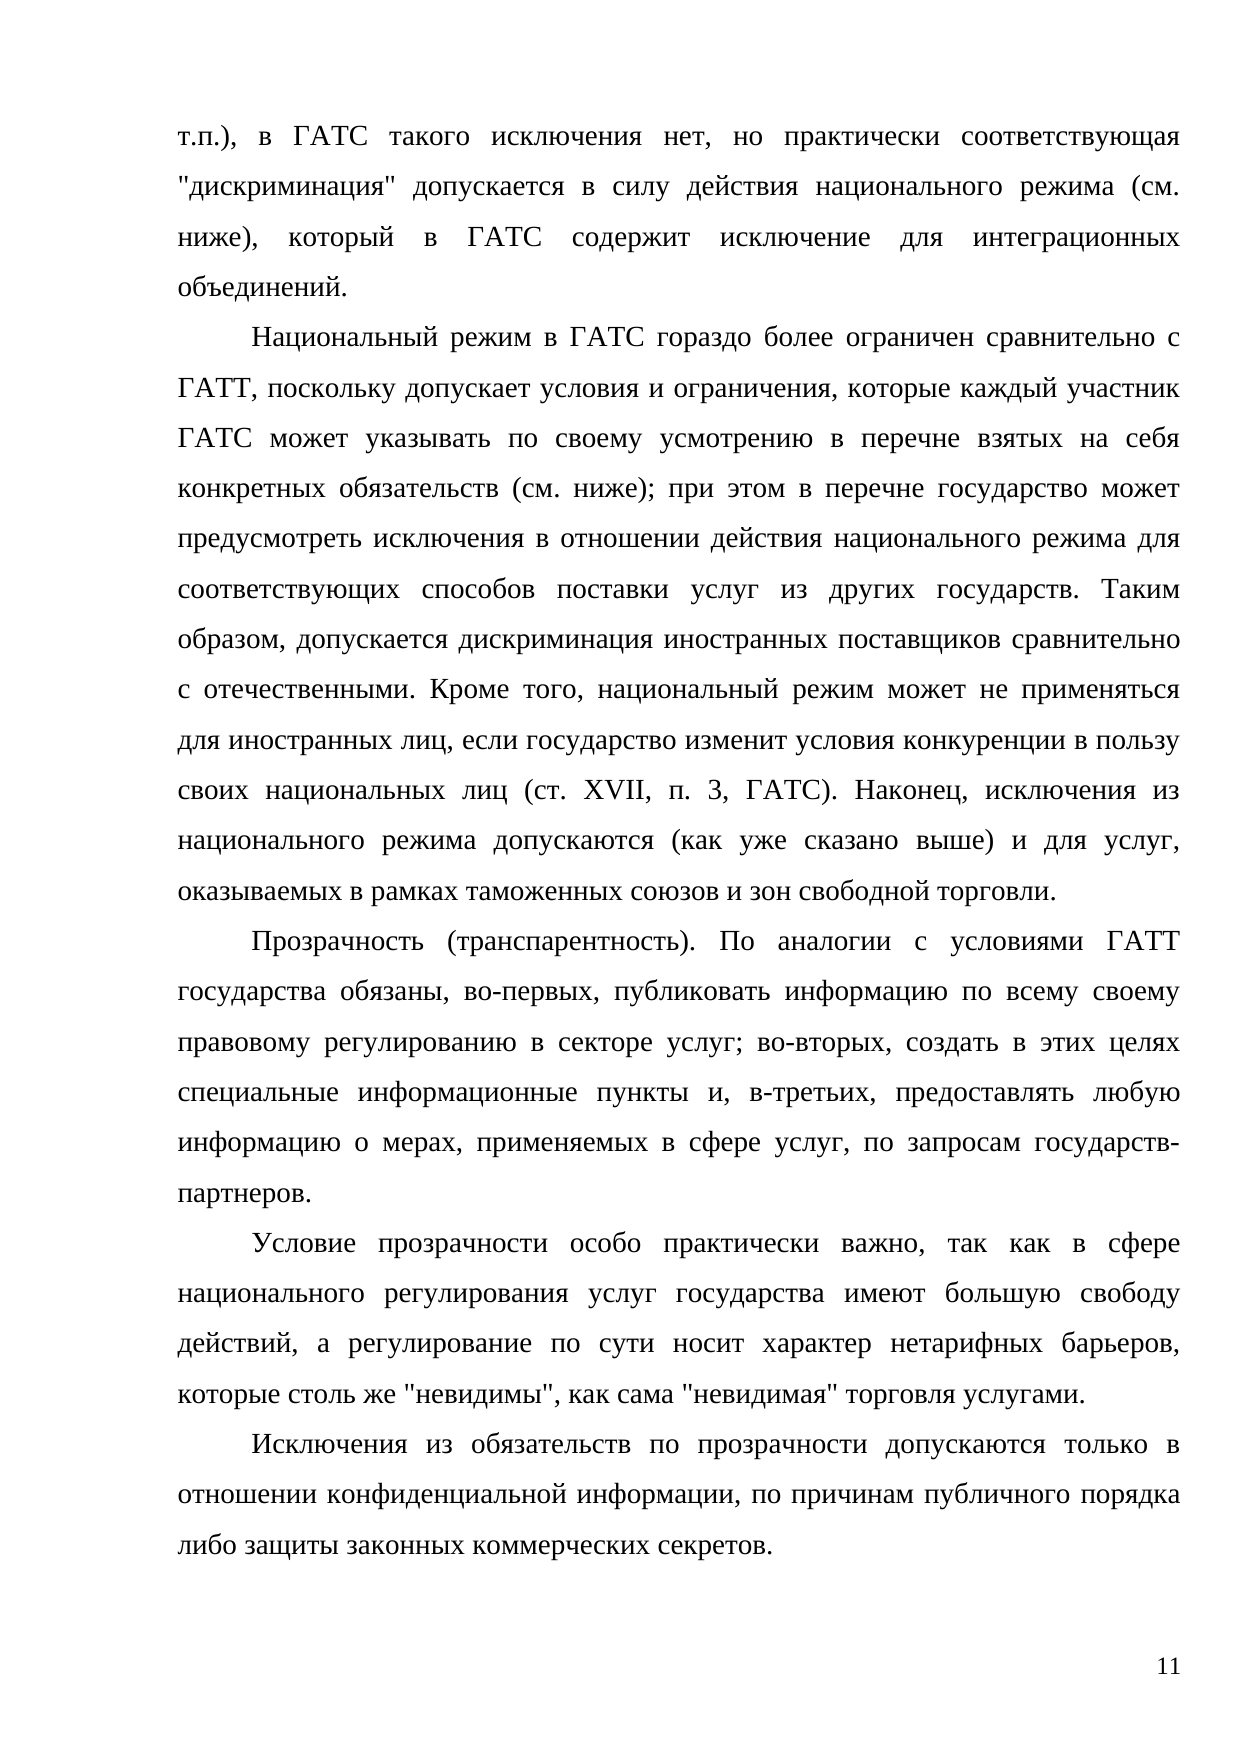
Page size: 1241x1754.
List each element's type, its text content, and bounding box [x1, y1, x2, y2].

text Прозрачность (транспарентность). По аналогии с условиями ГАТТ государства обязаны, во-первых, публиковать информацию по всему своему правовому регулированию в секторе услуг; во-вторых, создать в этих целях специальные информационные пункты и, в-третьих, предоставлять любую информацию о мерах, применяемых в сфере услуг, по запросам государств-партнеров. [177, 923, 1181, 1208]
text Национальный режим в ГАТС гораздо более ограничен сравнительно с ГАТТ, поскольку допускает условия и ограничения, которые каждый участник ГАТС может указывать по своему усмотрению в перечне взятых на себя конкретных обязательств (см. ниже); при этом в перечне государство может предусмотреть исключения в отношении действия национального режима для соответствующих способов поставки услуг из других государств. Таким образом, допускается дискриминация иностранных поставщиков сравнительно с отечественными. Кроме того, национальный режим может не применяться для иностранных лиц, если государство изменит условия конкуренции в пользу своих национальных лиц (ст. XVII, п. 3, ГАТС). Наконец, исключения из национального режима допускаются (как уже сказано выше) и для услуг, оказываемых в рамках таможенных союзов и зон свободной торговли. [177, 319, 1181, 906]
text Условие прозрачности особо практически важно, так как в сфере национального регулирования услуг государства имеют большую свободу действий, а регулирование по сути носит характер нетарифных барьеров, которые столь же "невидимы", как сама "невидимая" торговля услугами. [177, 1225, 1181, 1409]
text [177, 118, 1181, 303]
text Исключения из обязательств по прозрачности допускаются только в отношении конфиденциальной информации, по причинам публичного порядка либо защиты законных коммерческих секретов. [177, 1426, 1181, 1560]
